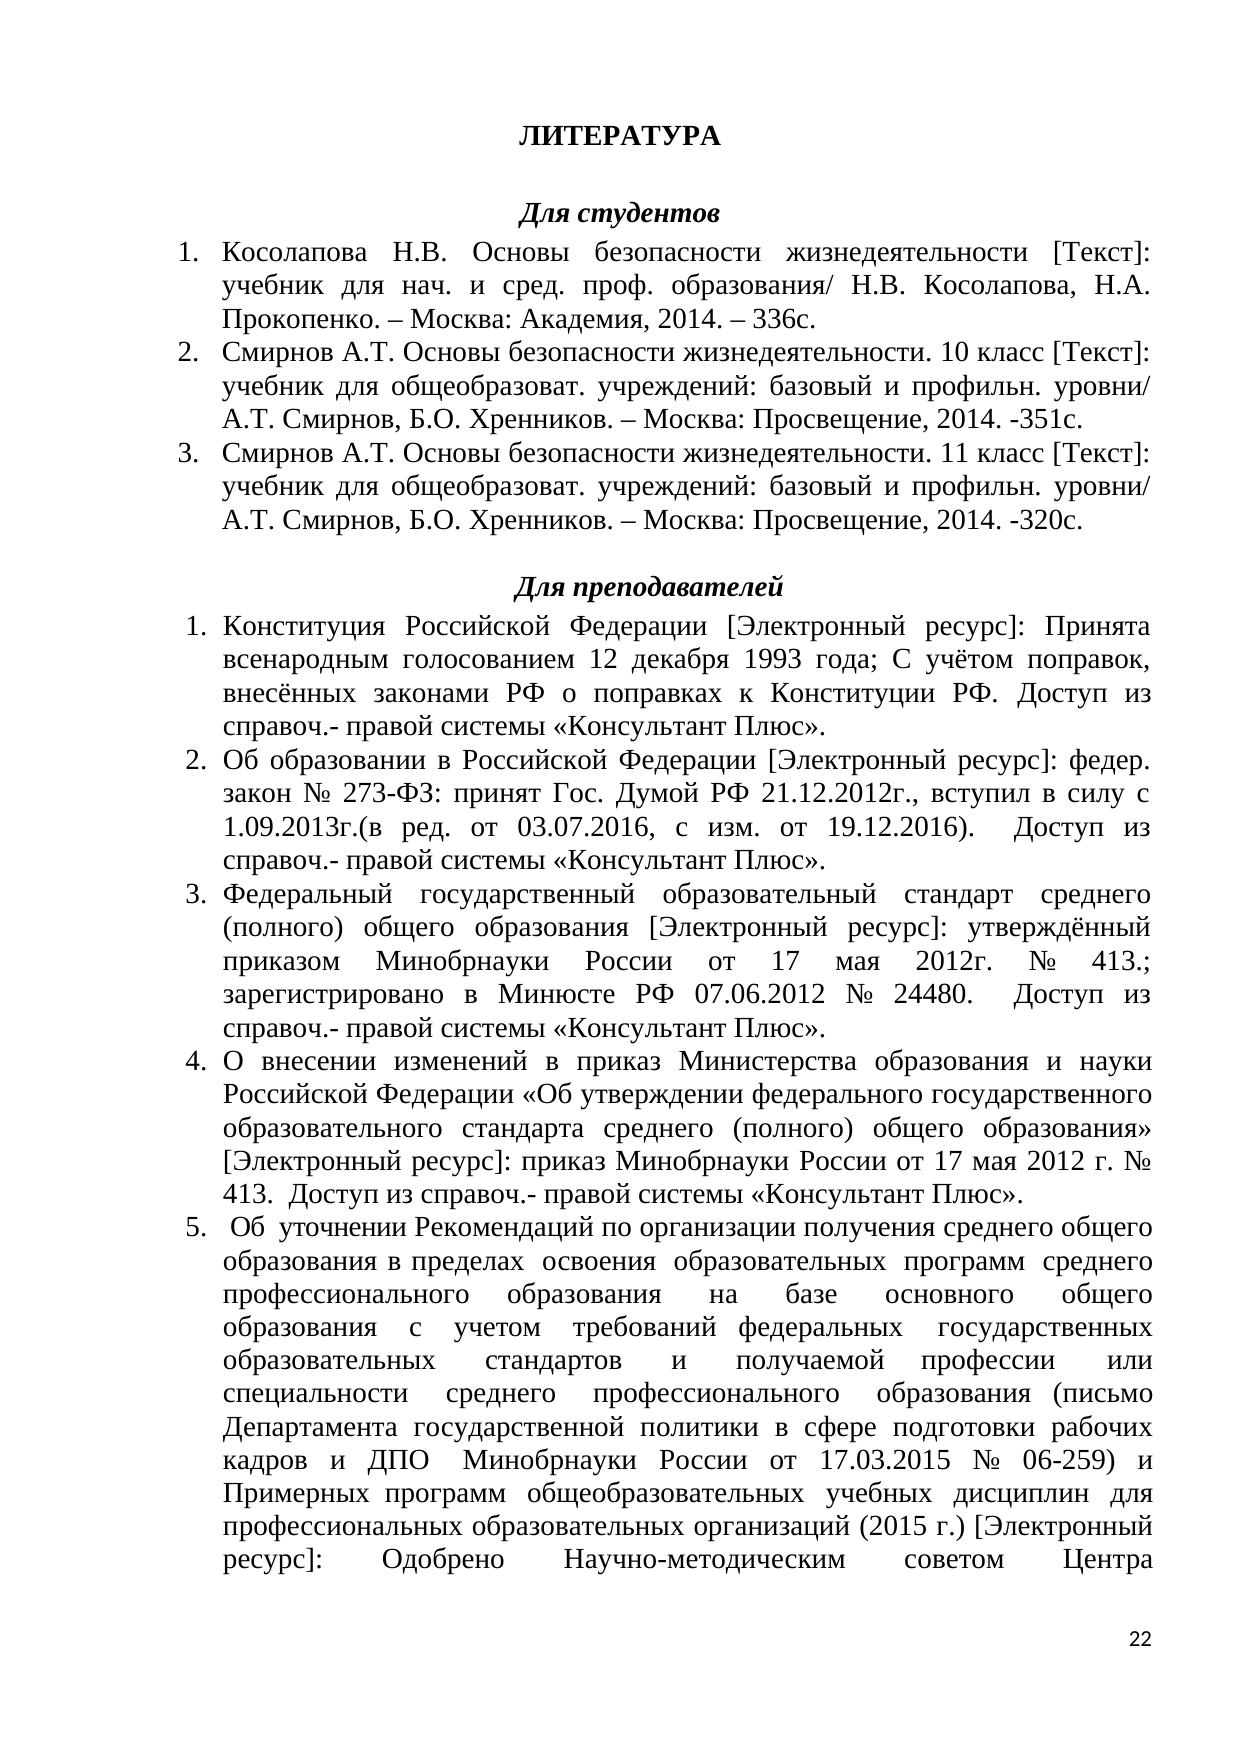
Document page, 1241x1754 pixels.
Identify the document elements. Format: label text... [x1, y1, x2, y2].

list Косолапова Н.В. Основы безопасности жизнедеятельности [Текст]: учебник для нач. и сред. проф. образования/ Н.В. Косолапова, Н.А. Прокопенко. – Москва: Академия, 2014. – 336с. [177, 234, 1152, 334]
text ЛИТЕРАТУРА [89, 118, 1152, 152]
list Федеральный государственный образовательный стандарт среднего (полного) общего образования [Электронный ресурс]: утверждённый приказом Минобрнауки России от 17 мая 2012г. № 413.; зарегистрировано в Минюсте РФ 07.06.2012 № 24480. Доступ из справоч.- правой системы «Консультант Плюс». [185, 876, 1152, 1044]
list Об образовании в Российской Федерации [Электронный ресурс]: федер. закон № 273-ФЗ: принят Гос. Думой РФ 21.12.2012г., вступил в силу с 1.09.2013г.(в ред. от 03.07.2016, с изм. от 19.12.2016). Доступ из справоч.- правой системы «Консультант Плюс». [185, 742, 1152, 876]
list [185, 1210, 1153, 1575]
list Смирнов А.Т. Основы безопасности жизнедеятельности. 10 класс [Текст]: учебник для общеобразоват. учреждений: базовый и профильн. уровни/ А.Т. Смирнов, Б.О. Хренников. – Москва: Просвещение, 2014. -351с. [177, 334, 1152, 435]
text Для студентов [89, 195, 1152, 229]
text Для преподавателей [148, 569, 1152, 603]
list Конституция Российской Федерации [Электронный ресурс]: Принята всенародным голосованием 12 декабря 1993 года; С учётом поправок, внесённых законами РФ о поправках к Конституции РФ. Доступ из справоч.- правой системы «Консультант Плюс». [185, 608, 1152, 742]
list О внесении изменений в приказ Министерства образования и науки Российской Федерации «Об утверждении федерального государственного образовательного стандарта среднего (полного) общего образования» [Электронный ресурс]: приказ Минобрнауки России от 17 мая 2012 г. № 413. Доступ из справоч.- правой системы «Консультант Плюс». [185, 1044, 1153, 1210]
list Смирнов А.Т. Основы безопасности жизнедеятельности. 11 класс [Текст]: учебник для общеобразоват. учреждений: базовый и профильн. уровни/ А.Т. Смирнов, Б.О. Хренников. – Москва: Просвещение, 2014. -320с. [177, 435, 1152, 536]
